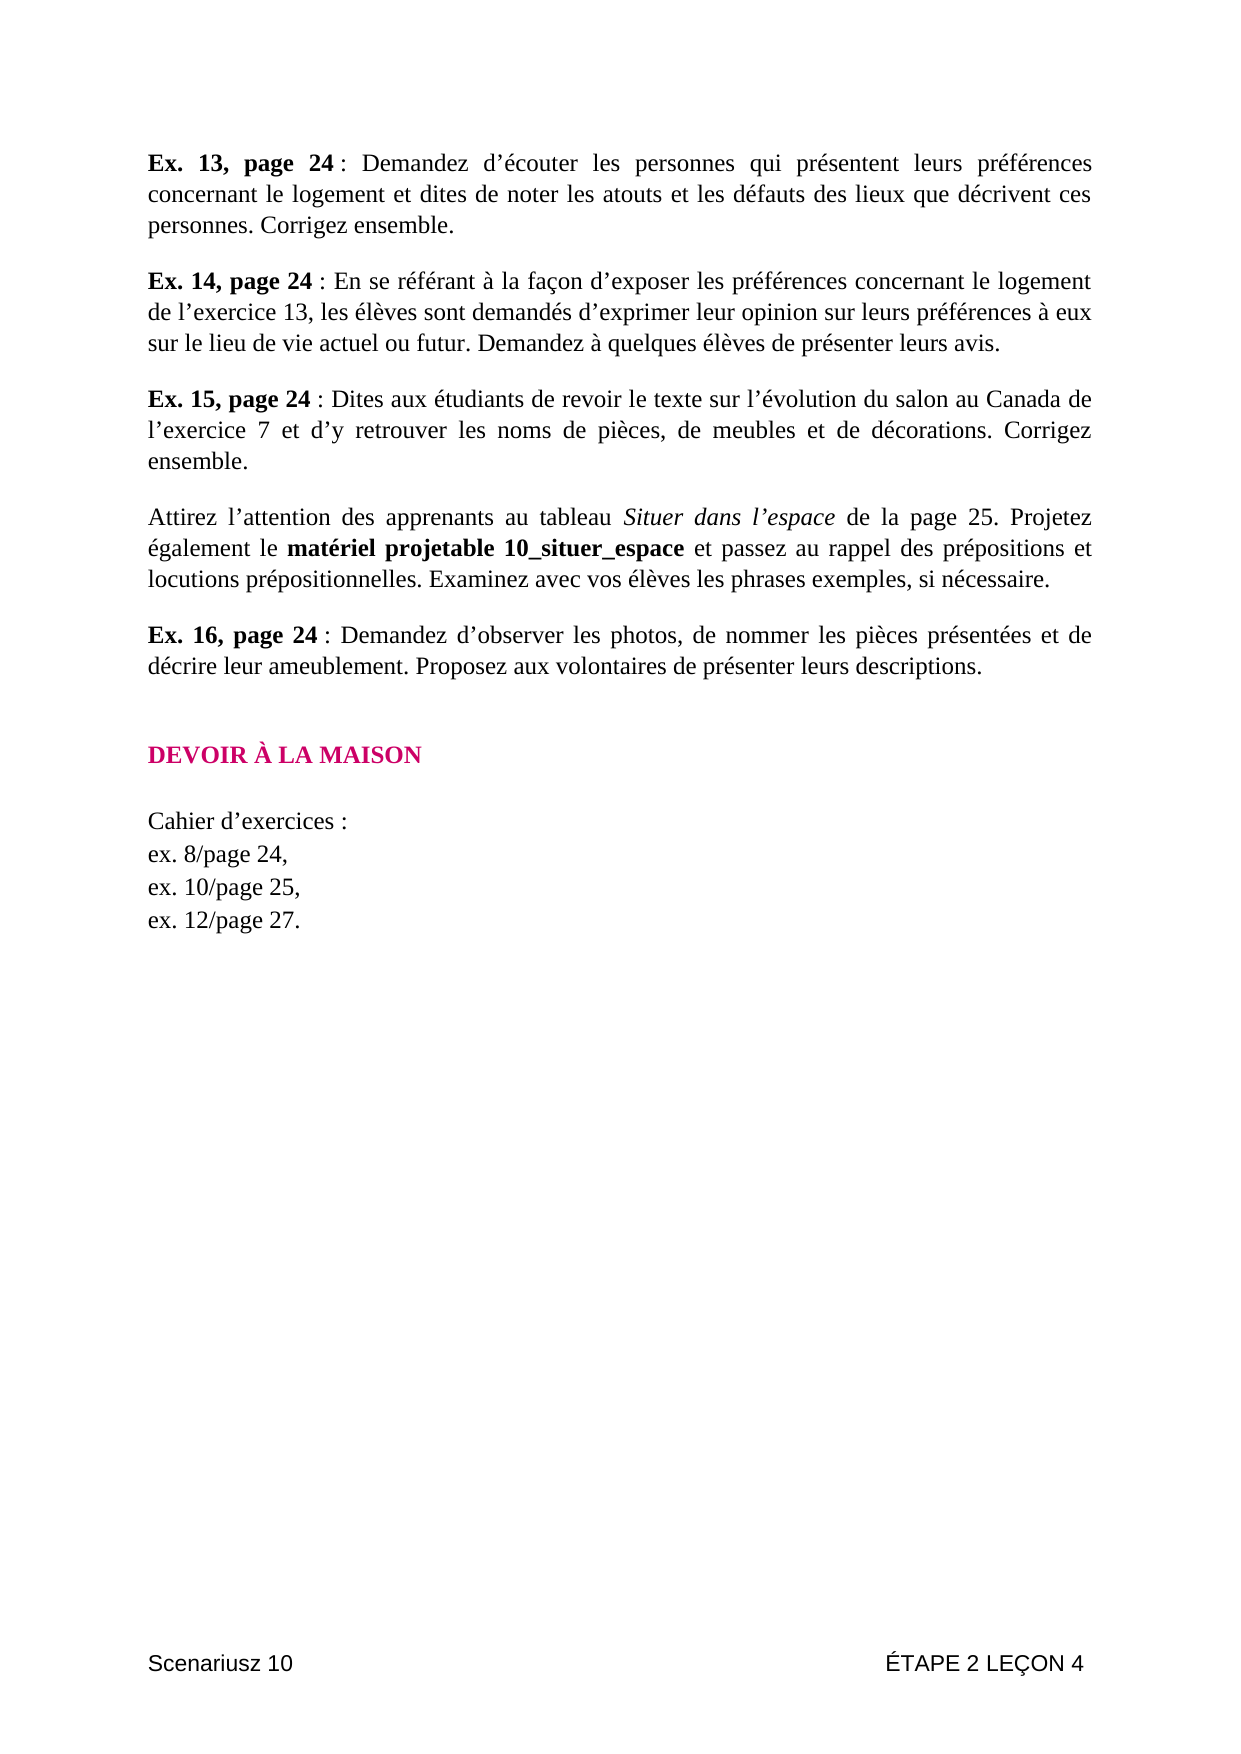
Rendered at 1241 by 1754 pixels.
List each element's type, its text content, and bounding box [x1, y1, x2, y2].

text ex. 10/page 25, [148, 872, 1093, 901]
text Ex. 14, page 24 : En se référant à la façon d’exposer les préférences concernant le logement de l’exercice 13, les élèves sont demandés d’exprimer leur opinion sur leurs préférences à eux sur le lieu de vie actuel ou futur. Demandez à quelques élèves de présenter leurs avis. [148, 266, 1093, 357]
text Cahier d’exercices : [148, 806, 1093, 835]
text Attirez l’attention des apprenants au tableau Situer dans l’espace de la page 25. Projetez également le matériel projetable 10_situer_espace et passez au rappel des prépositions et locutions prépositionnelles. Examinez avec vos élèves les phrases exemples, si nécessaire. [148, 502, 1093, 593]
text ex. 12/page 27. [148, 905, 1093, 934]
text Ex. 15, page 24 : Dites aux étudiants de revoir le texte sur l’évolution du salon au Canada de l’exercice 7 et d’y retrouver les noms de pièces, de meubles et de décorations. Corrigez ensemble. [148, 384, 1093, 475]
text Ex. 13, page 24 : Demandez d’écouter les personnes qui présentent leurs préférences concernant le logement et dites de noter les atouts et les défauts des lieux que décrivent ces personnes. Corrigez ensemble. [148, 148, 1093, 238]
text ex. 8/page 24, [148, 839, 1093, 868]
text DEVOIR À LA MAISON [148, 740, 1093, 769]
text Ex. 16, page 24 : Demandez d’observer les photos, de nommer les pièces présentées et de décrire leur ameublement. Proposez aux volontaires de présenter leurs descriptions. [148, 620, 1093, 680]
